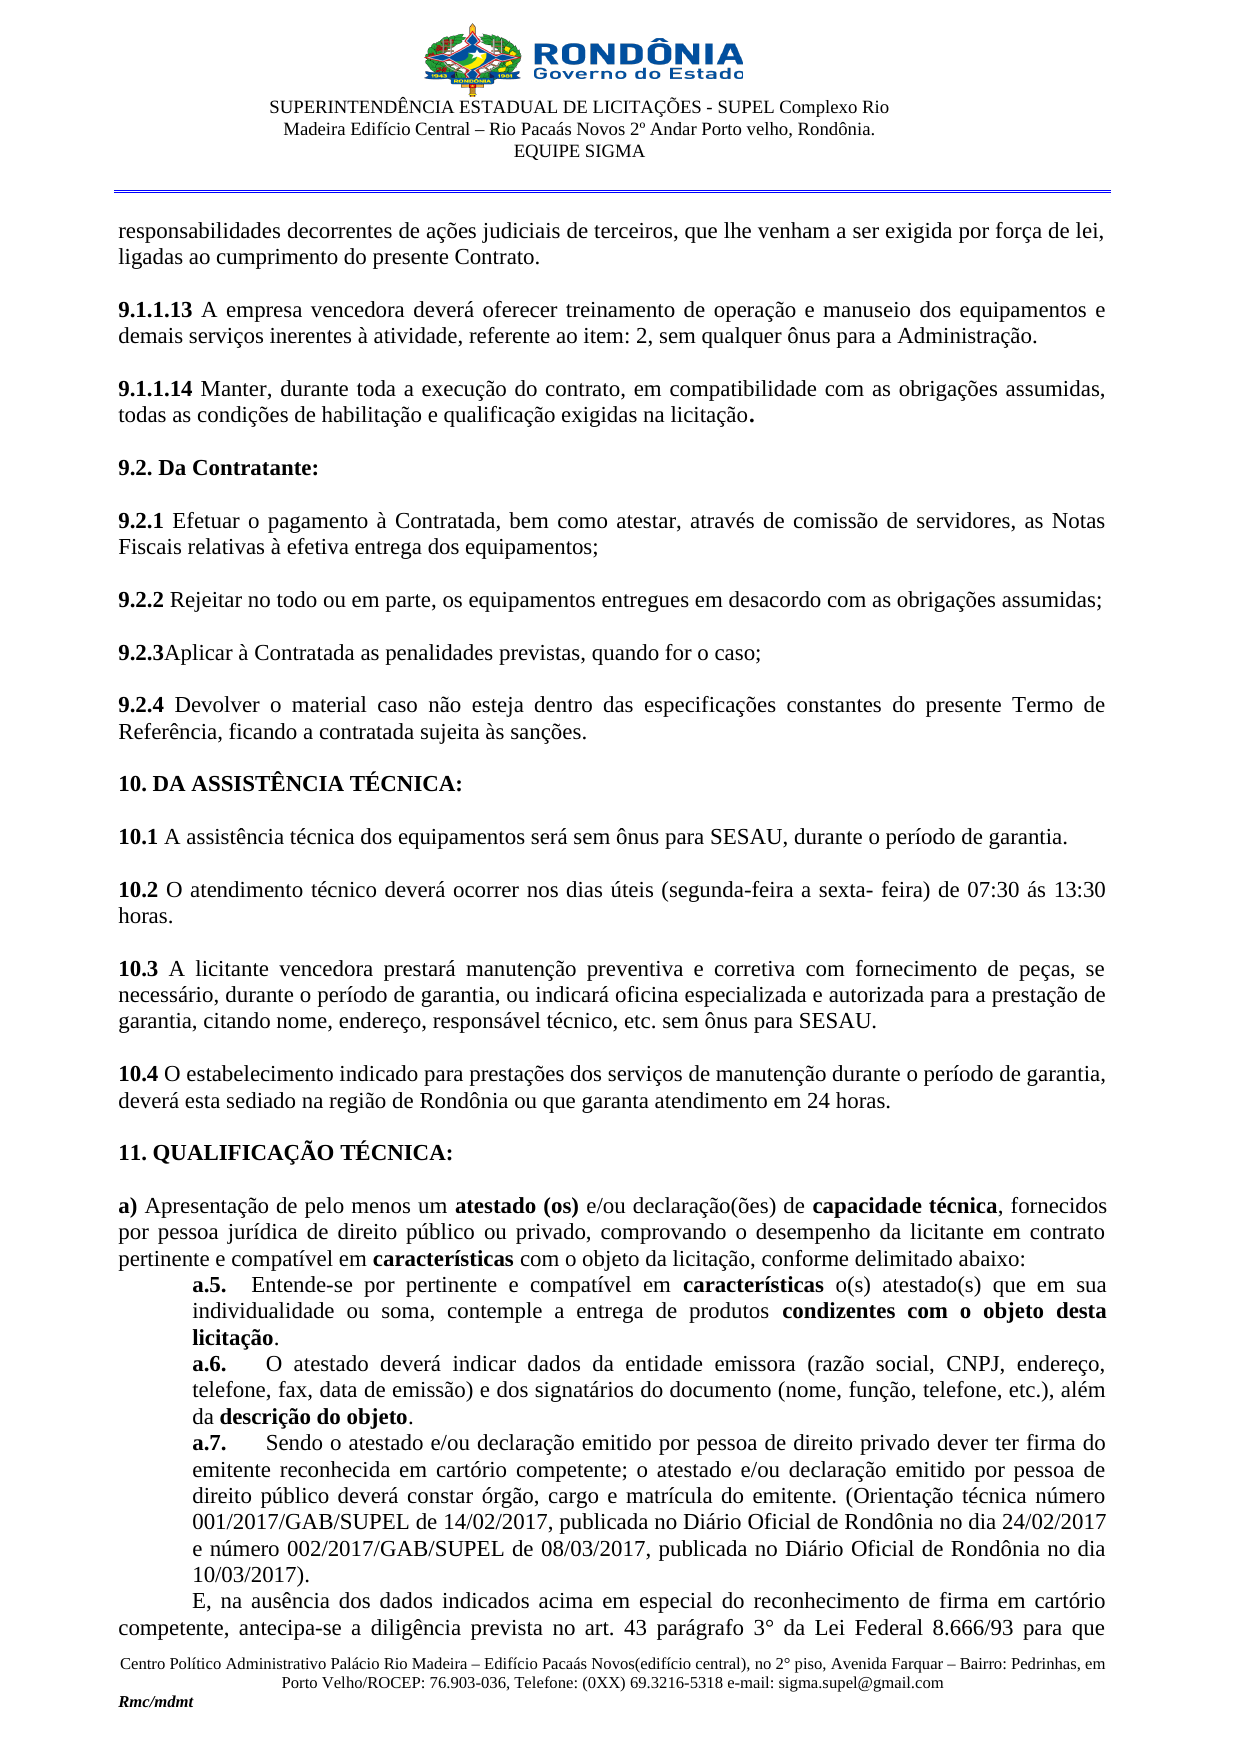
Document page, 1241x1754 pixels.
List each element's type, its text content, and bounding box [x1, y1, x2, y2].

text 9.1.1.14 Manter, durante toda a execução do contrato, em compatibilidade com as obrigações assumidas, todas as condições de habilitação e qualificação exigidas na licitação. [118, 375, 1107, 428]
text 9.1.1.13 A empresa vencedora deverá oferecer treinamento de operação e manuseio dos equipamentos e demais serviços inerentes à atividade, referente ao item: 2, sem qualquer ônus para a Administração. [118, 296, 1107, 349]
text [118, 1587, 1107, 1640]
text 9.2.4 Devolver o material caso não esteja dentro das especificações constantes do presente Termo de Referência, ficando a contratada sujeita às sanções. [118, 691, 1107, 744]
text 10.4 O estabelecimento indicado para prestações dos serviços de manutenção durante o período de garantia, deverá esta sediado na região de Rondônia ou que garanta atendimento em 24 horas. [118, 1060, 1107, 1113]
list Sendo o atestado e/ou declaração emitido por pessoa de direito privado dever ter firma do emitente reconhecida em cartório competente; o atestado e/ou declaração emitido por pessoa de direito público deverá constar órgão, cargo e matrícula do emitente. (Orientação técnica número 001/2017/GAB/SUPEL de 14/02/2017, publicada no Diário Oficial de Rondônia no dia 24/02/2017 e número 002/2017/GAB/SUPEL de 08/03/2017, publicada no Diário Oficial de Rondônia no dia 10/03/2017). [192, 1429, 1107, 1587]
text 9.2.2 Rejeitar no todo ou em parte, os equipamentos entregues em desacordo com as obrigações assumidas; [118, 586, 1107, 612]
picture [423, 23, 743, 97]
text 10. DA ASSISTÊNCIA TÉCNICA: [118, 770, 1107, 797]
text 9.2.1 Efetuar o pagamento à Contratada, bem como atestar, através de comissão de servidores, as Notas Fiscais relativas à efetiva entrega dos equipamentos; [118, 507, 1107, 559]
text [118, 217, 1107, 270]
list Entende-se por pertinente e compatível em características o(s) atestado(s) que em sua individualidade ou soma, contemple a entrega de produtos condizentes com o objeto desta licitação. [192, 1271, 1107, 1350]
list O atestado deverá indicar dados da entidade emissora (razão social, CNPJ, endereço, telefone, fax, data de emissão) e dos signatários do documento (nome, função, telefone, etc.), além da descrição do objeto. [192, 1350, 1107, 1429]
text 10.1 A assistência técnica dos equipamentos será sem ônus para SESAU, durante o período de garantia. [118, 823, 1107, 849]
text a) Apresentação de pelo menos um atestado (os) e/ou declaração(ões) de capacidade técnica, fornecidos por pessoa jurídica de direito público ou privado, comprovando o desempenho da licitante em contrato pertinente e compatível em características com o objeto da licitação, conforme delimitado abaixo: [118, 1192, 1107, 1271]
text 10.2 O atendimento técnico deverá ocorrer nos dias úteis (segunda-feira a sexta- feira) de 07:30 ás 13:30 horas. [118, 876, 1107, 928]
text 9.2. Da Contratante: [118, 454, 1107, 481]
text 9.2.3Aplicar à Contratada as penalidades previstas, quando for o caso; [118, 639, 1107, 665]
text 11. QUALIFICAÇÃO TÉCNICA: [118, 1139, 1107, 1166]
text 10.3 A licitante vencedora prestará manutenção preventiva e corretiva com fornecimento de peças, se necessário, durante o período de garantia, ou indicará oficina especializada e autorizada para a prestação de garantia, citando nome, endereço, responsável técnico, etc. sem ônus para SESAU. [118, 955, 1107, 1034]
